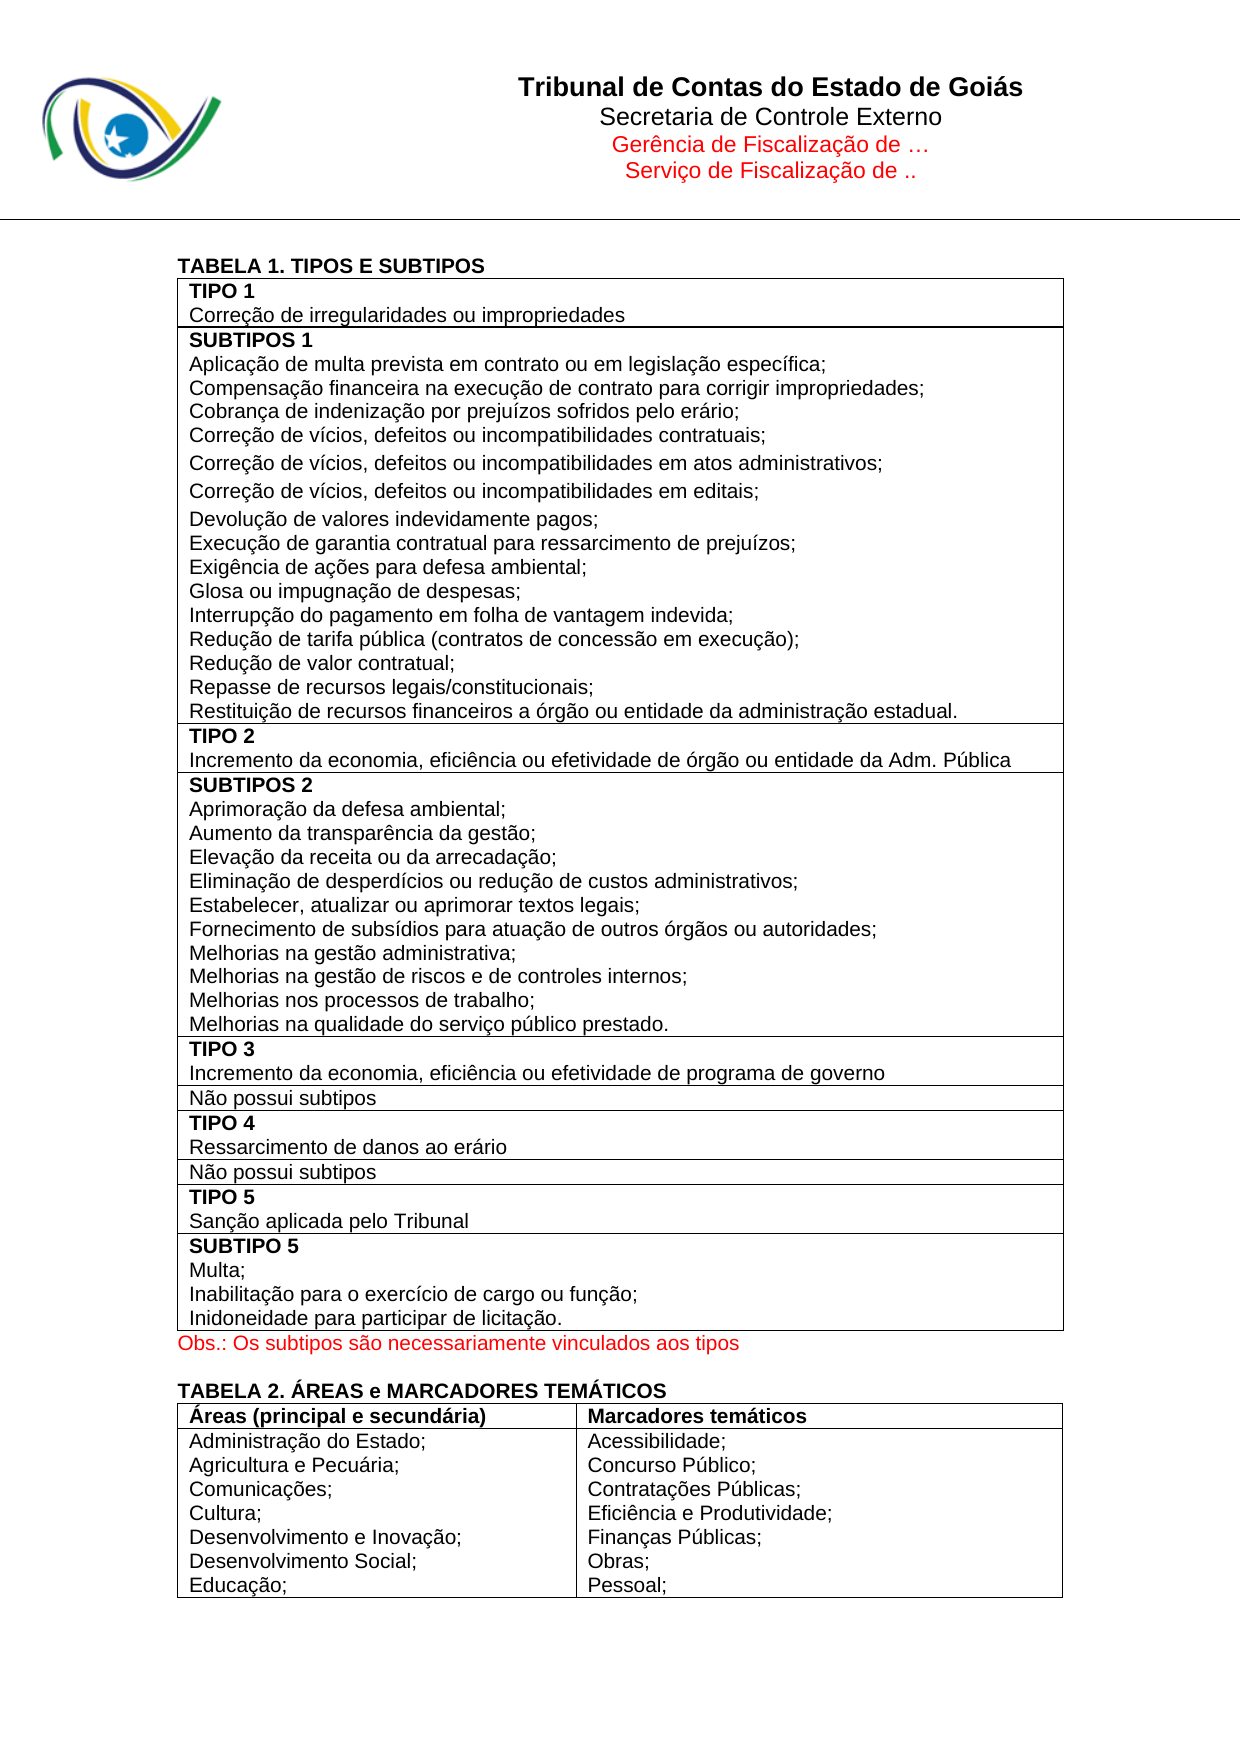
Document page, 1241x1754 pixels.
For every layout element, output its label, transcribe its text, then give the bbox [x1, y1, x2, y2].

table_cell TIPO 5 Sanção aplicada pelo Tribunal [178, 1185, 1063, 1233]
table_cell TIPO 3 Incremento da economia, eficiência ou efetividade de programa de governo [178, 1037, 1063, 1085]
picture [36, 70, 227, 189]
text TABELA 1. TIPOS E SUBTIPOS [177, 253, 1063, 277]
text Obs.: Os subtipos são necessariamente vinculados aos tipos [177, 1331, 1063, 1355]
table_header Áreas (principal e secundária) [178, 1404, 576, 1428]
table_cell Não possui subtipos [178, 1160, 1063, 1184]
table_cell Não possui subtipos [178, 1086, 1063, 1110]
table_cell SUBTIPOS 1 Aplicação de multa prevista em contrato ou em legislação específica; Compensação financeira na execução de contrato para corrigir impropriedades; Cobrança de indenização por prejuízos sofridos pelo erário; Correção de vícios, defeitos ou incompatibilidades contratuais; Correção de vícios, defeitos ou incompatibilidades em atos administrativos; Correção de vícios, defeitos ou incompatibilidades em editais; Devolução de valores indevidamente pagos; Execução de garantia contratual para ressarcimento de prejuízos; Exigência de ações para defesa ambiental; Glosa ou impugnação de despesas; Interrupção do pagamento em folha de vantagem indevida; Redução de tarifa pública (contratos de concessão em execução); Redução de valor contratual; Repasse de recursos legais/constitucionais; Restituição de recursos financeiros a órgão ou entidade da administração estadual. [178, 328, 1063, 723]
table_cell TIPO 2 Incremento da economia, eficiência ou efetividade de órgão ou entidade da Adm. Pública [178, 724, 1063, 772]
table_cell SUBTIPOS 2 Aprimoração da defesa ambiental; Aumento da transparência da gestão; Elevação da receita ou da arrecadação; Eliminação de desperdícios ou redução de custos administrativos; Estabelecer, atualizar ou aprimorar textos legais; Fornecimento de subsídios para atuação de outros órgãos ou autoridades; Melhorias na gestão administrativa; Melhorias na gestão de riscos e de controles internos; Melhorias nos processos de trabalho; Melhorias na qualidade do serviço público prestado. [178, 773, 1063, 1036]
table_cell TIPO 4 Ressarcimento de danos ao erário [178, 1111, 1063, 1159]
table_cell SUBTIPO 5 Multa; Inabilitação para o exercício de cargo ou função; Inidoneidade para participar de licitação. [178, 1234, 1063, 1330]
table_header TIPO 1 Correção de irregularidades ou impropriedades [178, 279, 1063, 326]
table_header Marcadores temáticos [577, 1404, 1062, 1428]
text TABELA 2. ÁREAS e MARCADORES TEMÁTICOS [177, 1379, 1063, 1403]
